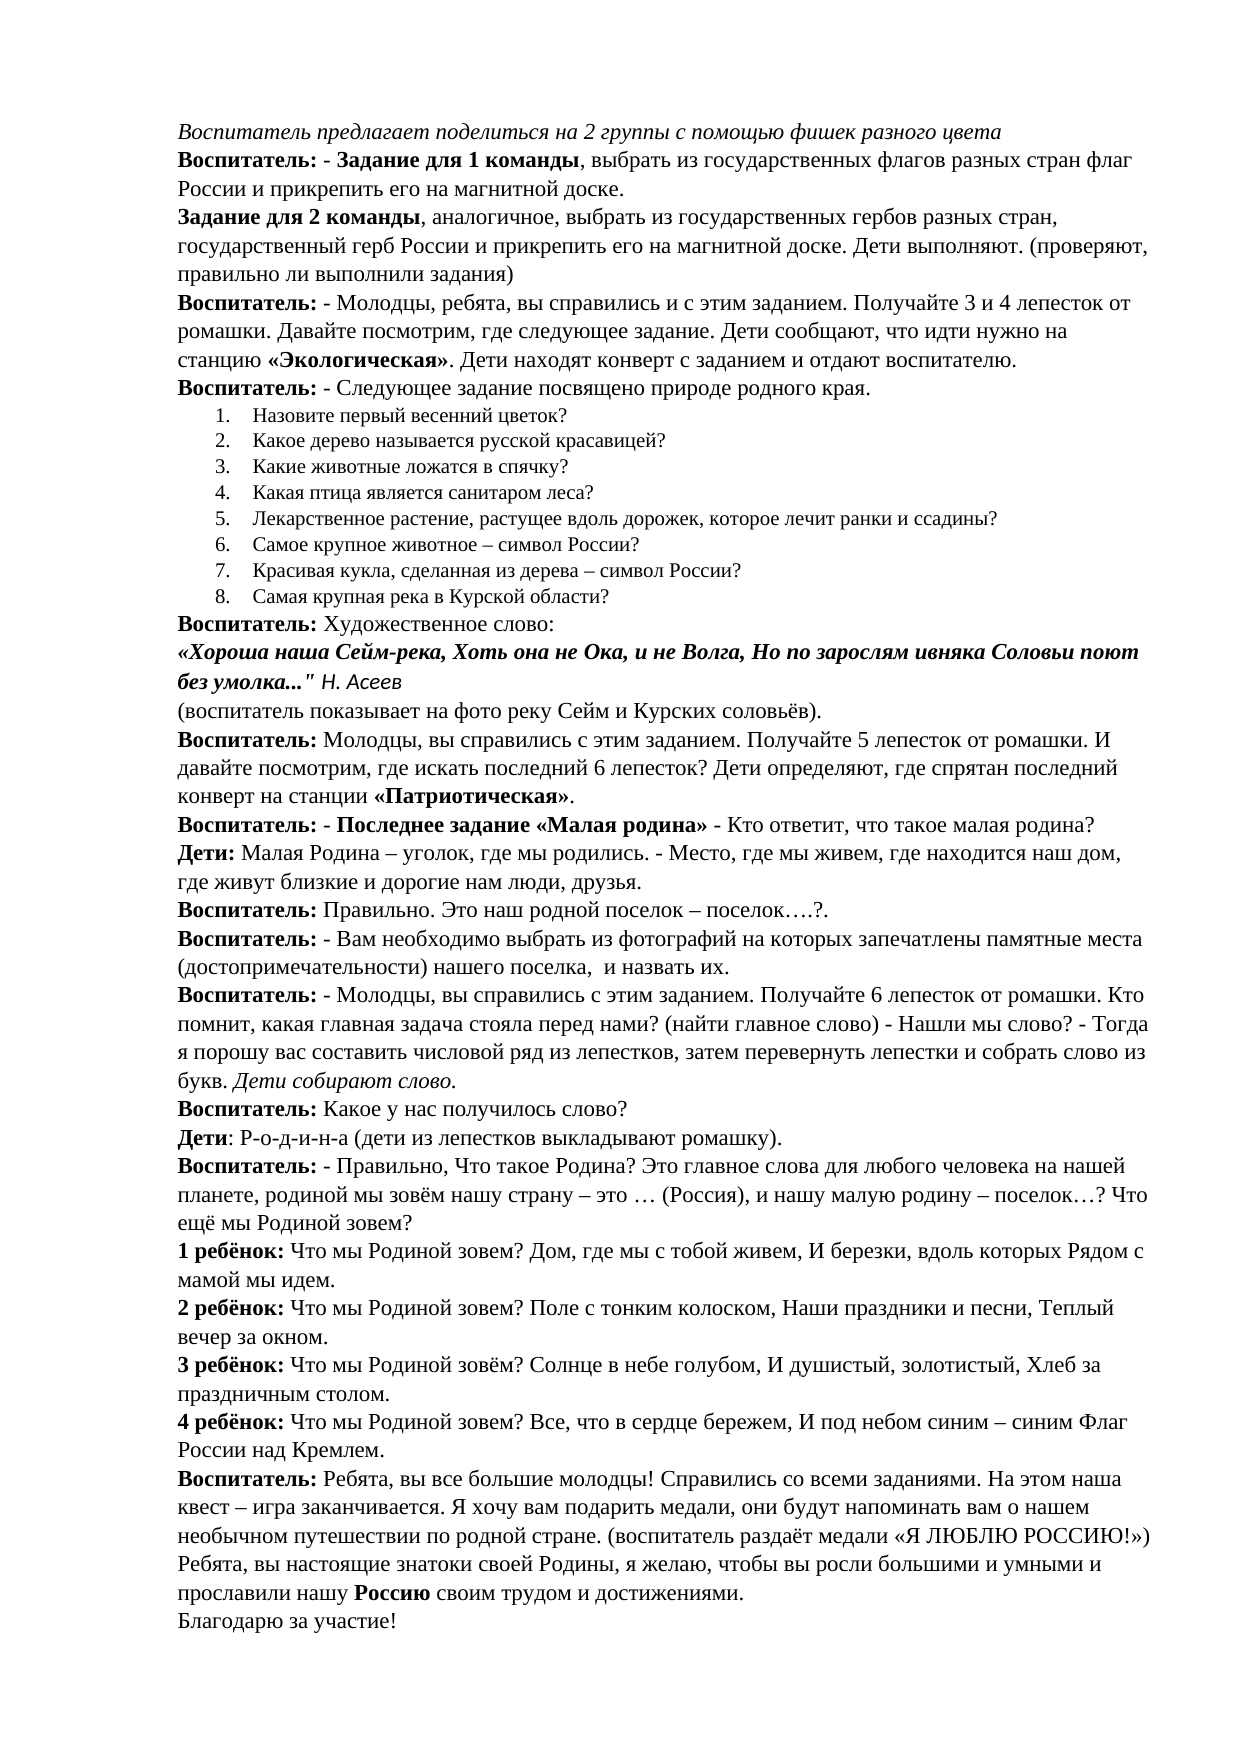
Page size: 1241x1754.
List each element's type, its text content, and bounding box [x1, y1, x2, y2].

list Какое дерево называется русской красавицей? [215, 428, 1152, 452]
list Лекарственное растение, растущее вдоль дорожек, которое лечит ранки и ссадины? [215, 506, 1152, 530]
list Самая крупная река в Курской области? [215, 584, 1152, 608]
list Назовите первый весенний цветок? [215, 402, 1152, 427]
text Задание для 2 команды, аналогичное, выбрать из государственных гербов разных стран, государственный герб России и прикрепить его на магнитной доске. Дети выполняют. (проверяют, правильно ли выполнили задания) Воспитатель: - Молодцы, ребята, вы справились и с этим заданием. Получайте 3 и 4 лепесток от ромашки. Давайте посмотрим, где следующее задание. Дети сообщают, что идти нужно на станцию «Экологическая». Дети находят конверт с заданием и отдают воспитателю. Воспитатель: - Следующее задание посвящено природе родного края. [177, 203, 1152, 400]
text Воспитатель: Молодцы, вы справились с этим заданием. Получайте 5 лепесток от ромашки. И давайте посмотрим, где искать последний 6 лепесток? Дети определяют, где спрятан последний конверт на станции «Патриотическая». Воспитатель: - Последнее задание «Малая родина» - Кто ответит, что такое малая родина? Дети: Малая Родина – уголок, где мы родились. - Место, где мы живем, где находится наш дом, где живут близкие и дорогие нам люди, друзья. Воспитатель: Правильно. Это наш родной поселок – поселок….?. Воспитатель: - Вам необходимо выбрать из фотографий на которых запечатлены памятные места (достопримечательности) нашего поселка, и назвать их. [177, 726, 1152, 979]
list Какая птица является санитаром леса? [215, 480, 1152, 504]
list Самое крупное животное – символ России? [215, 532, 1152, 556]
text Воспитатель: - Молодцы, вы справились с этим заданием. Получайте 6 лепесток от ромашки. Кто помнит, какая главная задача стояла перед нами? (найти главное слово) - Нашли мы слово? - Тогда я порошу вас составить числовой ряд из лепестков, затем перевернуть лепестки и собрать слово из букв. Дети собирают слово. Воспитатель: Какое у нас получилось слово? Дети: Р-о-д-и-н-а (дети из лепестков выкладывают ромашку). Воспитатель: - Правильно, Что такое Родина? Это главное слова для любого человека на нашей планете, родиной мы зовём нашу страну – это … (Россия), и нашу малую родину – поселок…? Что ещё мы Родиной зовем? 1 ребёнок: Что мы Родиной зовем? Дом, где мы с тобой живем, И березки, вдоль которых Рядом с мамой мы идем. 2 ребёнок: Что мы Родиной зовем? Поле с тонким колоском, Наши праздники и песни, Теплый вечер за окном. 3 ребёнок: Что мы Родиной зовём? Солнце в небе голубом, И душистый, золотистый, Хлеб за праздничным столом. 4 ребёнок: Что мы Родиной зовем? Все, что в сердце бережем, И под небом синим – синим Флаг России над Кремлем. Воспитатель: Ребята, вы все большие молодцы! Справились со всеми заданиями. На этом наша квест – игра заканчивается. Я хочу вам подарить медали, они будут напоминать вам о нашем необычном путешествии по родной стране. (воспитатель раздаёт медали «Я ЛЮБЛЮ РОССИЮ!») [177, 982, 1152, 1548]
text Воспитатель: Художественное слово: [177, 610, 1152, 636]
list Красивая кукла, сделанная из дерева – символ России? [215, 558, 1152, 582]
list Какие животные ложатся в спячку? [215, 454, 1152, 478]
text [177, 118, 1152, 201]
text «Хороша наша Сейм-река, Хоть она не Ока, и не Волга, Но по зарослям ивняка Соловьи поют без умолка..." Н. Асеев [177, 638, 1152, 695]
text Благодарю за участие! [177, 1607, 1152, 1633]
text (воспитатель показывает на фото реку Сейм и Курских соловьёв). [177, 697, 1152, 723]
text Ребята, вы настоящие знатоки своей Родины, я желаю, чтобы вы росли большими и умными и прославили нашу Россию своим трудом и достижениями. [177, 1550, 1152, 1605]
